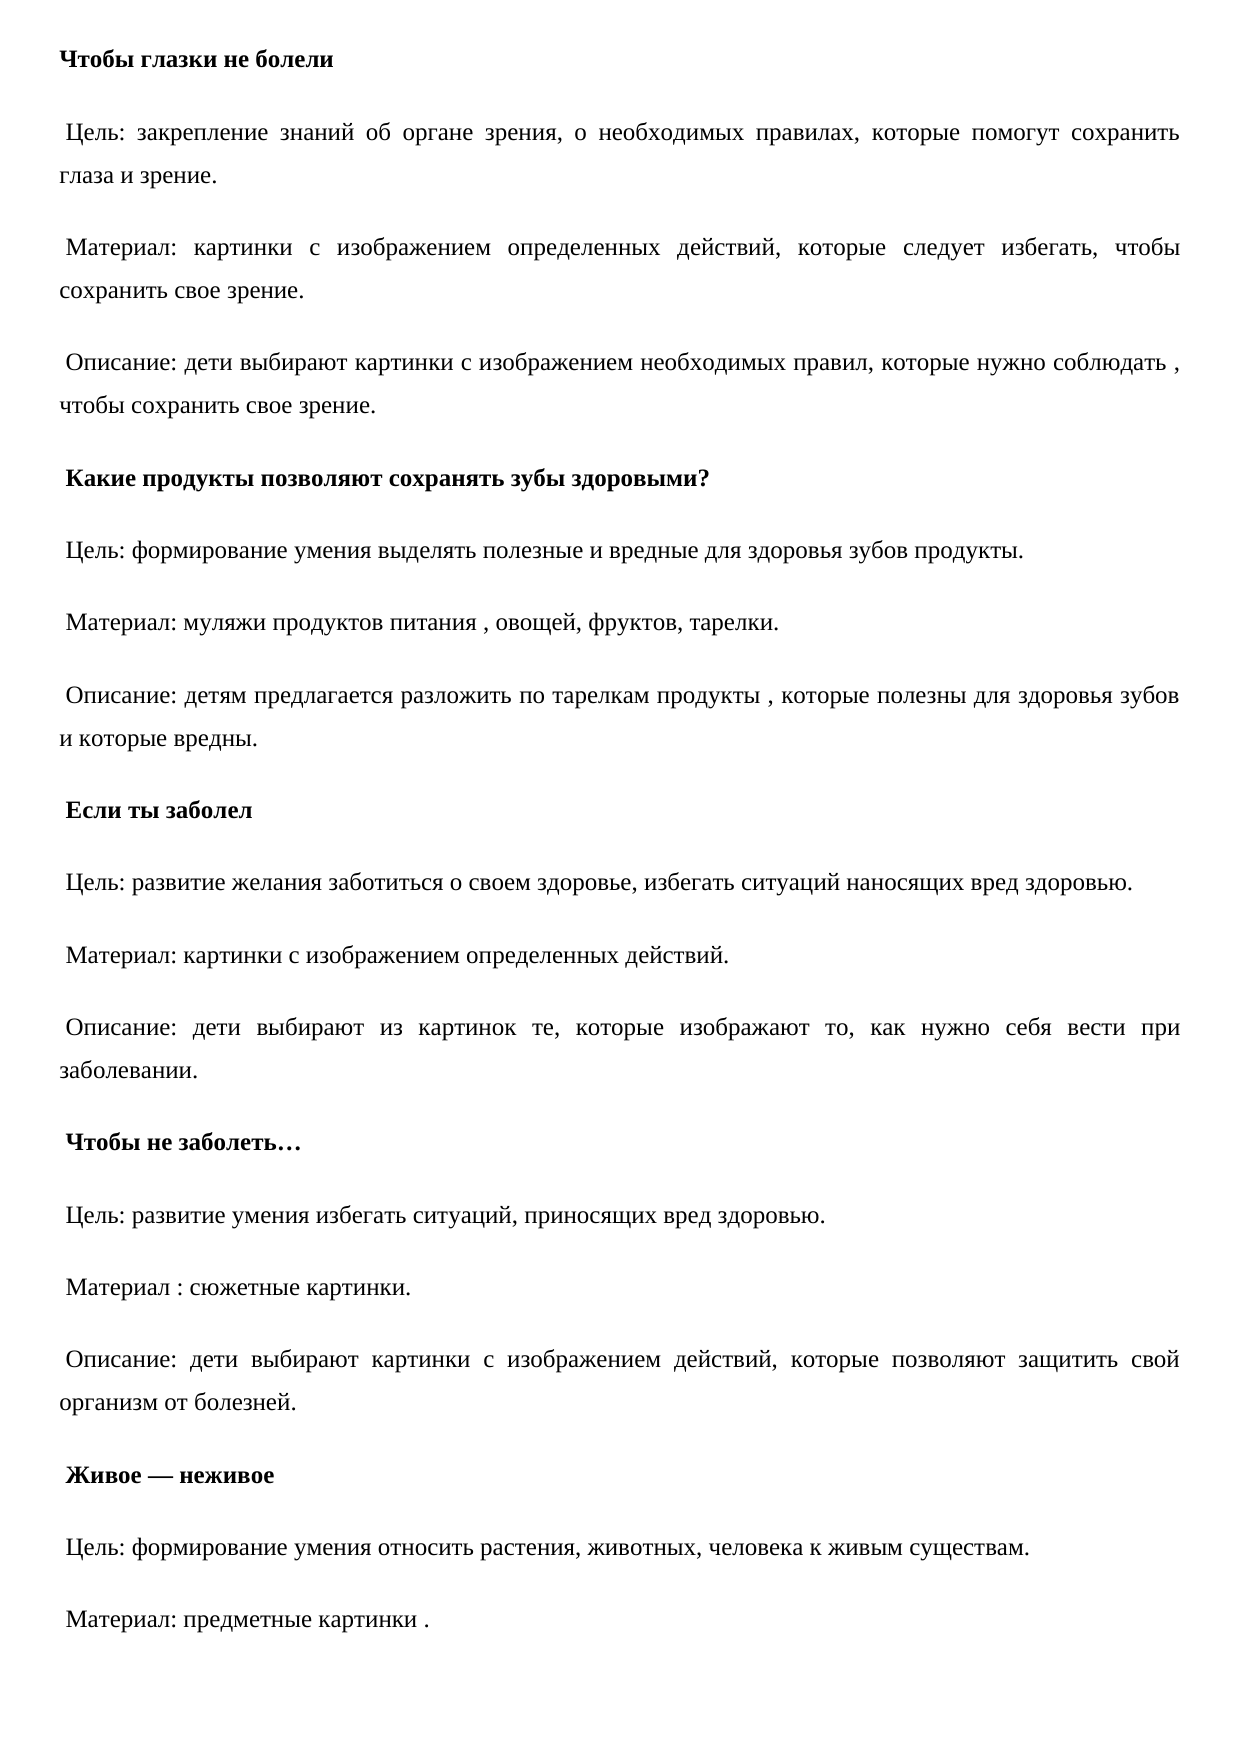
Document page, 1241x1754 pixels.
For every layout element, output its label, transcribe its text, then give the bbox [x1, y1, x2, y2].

text Какие продукты позволяют сохранять зубы здоровыми? [59, 463, 1181, 492]
text Чтобы не заболеть… [59, 1127, 1181, 1156]
text Материал: картинки с изображением определенных действий, которые следует избегать, чтобы сохранить свое зрение. [59, 232, 1181, 304]
text Материал: предметные картинки . [59, 1604, 1181, 1633]
text Описание: дети выбирают картинки с изображением действий, которые позволяют защитить свой организм от болезней. [59, 1344, 1181, 1416]
text Материал : сюжетные картинки. [59, 1272, 1181, 1301]
text Чтобы глазки не болели [59, 44, 1181, 73]
text Цель: развитие умения избегать ситуаций, приносящих вред здоровью. [59, 1200, 1181, 1228]
text Материал: картинки с изображением определенных действий. [59, 940, 1181, 968]
text Цель: развитие желания заботиться о своем здоровье, избегать ситуаций наносящих вред здоровью. [59, 867, 1181, 896]
text Материал: муляжи продуктов питания , овощей, фруктов, тарелки. [59, 607, 1181, 636]
text Цель: закрепление знаний об органе зрения, о необходимых правилах, которые помогут сохранить глаза и зрение. [59, 117, 1181, 188]
text Если ты заболел [59, 795, 1181, 824]
text Описание: дети выбирают картинки с изображением необходимых правил, которые нужно соблюдать , чтобы сохранить свое зрение. [59, 347, 1181, 419]
text Живое — неживое [59, 1460, 1181, 1488]
text Описание: дети выбирают из картинок те, которые изображают то, как нужно себя вести при заболевании. [59, 1012, 1181, 1084]
text Цель: формирование умения выделять полезные и вредные для здоровья зубов продукты. [59, 535, 1181, 564]
text Описание: детям предлагается разложить по тарелкам продукты , которые полезны для здоровья зубов и которые вредны. [59, 680, 1181, 752]
text Цель: формирование умения относить растения, животных, человека к живым существам. [59, 1532, 1181, 1561]
